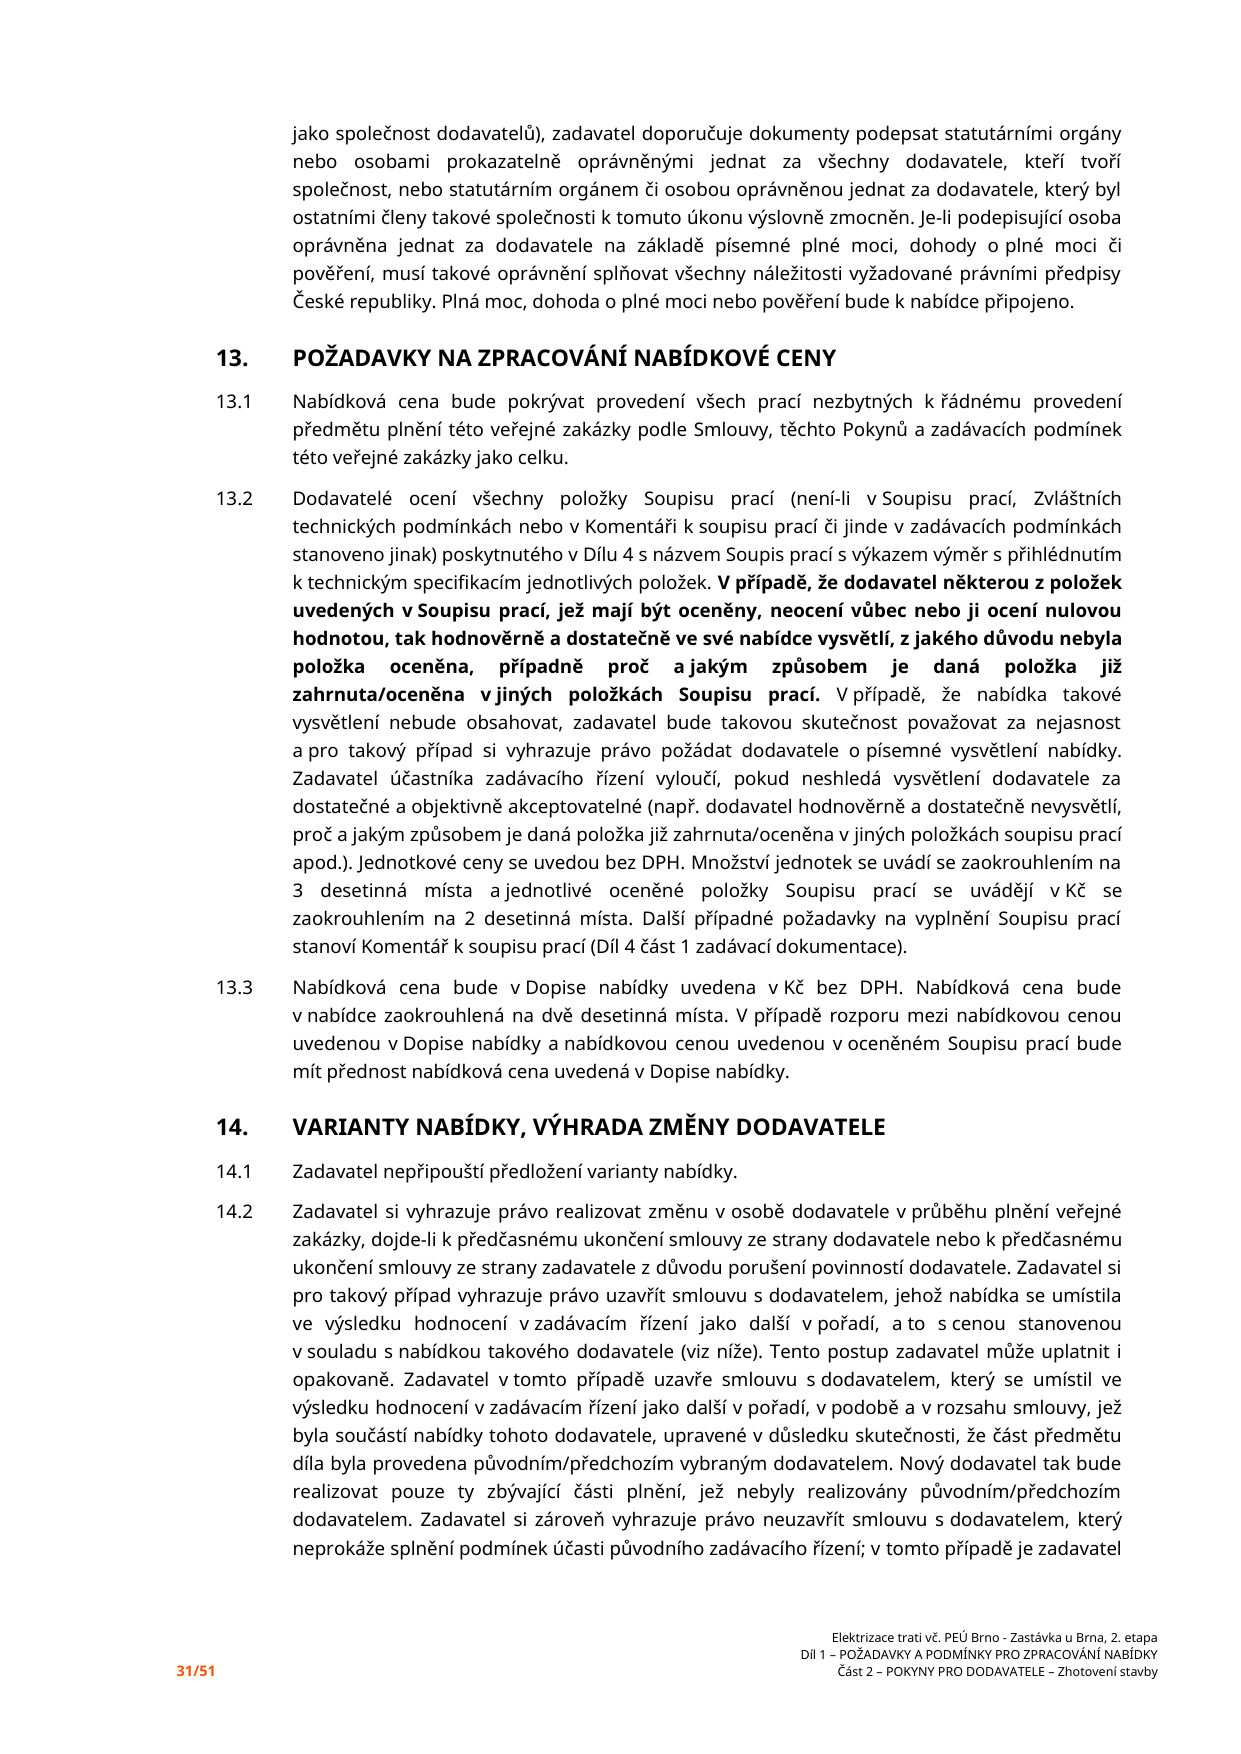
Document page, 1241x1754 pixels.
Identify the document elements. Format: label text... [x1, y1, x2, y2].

text Nabídková cena bude v Dopise nabídky uvedena v Kč bez DPH. Nabídková cena bude v nabídce zaokrouhlená na dvě desetinná místa. V případě rozporu mezi nabídkovou cenou uvedenou v Dopise nabídky a nabídkovou cenou uvedenou v oceněném Soupisu prací bude mít přednost nabídková cena uvedená v Dopise nabídky. [216, 974, 1122, 1084]
text Zadavatel nepřipouští předložení varianty nabídky. [216, 1158, 1122, 1183]
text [216, 1198, 1122, 1560]
text VARIANTY NABÍDKY, VÝHRADA ZMĚNY DODAVATELE [216, 1111, 1122, 1142]
text POŽADAVKY NA ZPRACOVÁNÍ NABÍDKOVÉ CENY [216, 342, 1122, 373]
text Dodavatelé ocení všechny položky Soupisu prací (není-li v Soupisu prací, Zvláštních technických podmínkách nebo v Komentáři k soupisu prací či jinde v zadávacích podmínkách stanoveno jinak) poskytnutého v Dílu 4 s názvem Soupis prací s výkazem výměr s přihlédnutím k technickým specifikacím jednotlivých položek. V případě, že dodavatel některou z položek uvedených v Soupisu prací, jež mají být oceněny, neocení vůbec nebo ji ocení nulovou hodnotou, tak hodnověrně a dostatečně ve své nabídce vysvětlí, z jakého důvodu nebyla položka oceněna, případně proč a jakým způsobem je daná položka již zahrnuta/oceněna v jiných položkách Soupisu prací. V případě, že nabídka takové vysvětlení nebude obsahovat, zadavatel bude takovou skutečnost považovat za nejasnost a pro takový případ si vyhrazuje právo požádat dodavatele o písemné vysvětlení nabídky. Zadavatel účastníka zadávacího řízení vyloučí, pokud neshledá vysvětlení dodavatele za dostatečné a objektivně akceptovatelné (např. dodavatel hodnověrně a dostatečně nevysvětlí, proč a jakým způsobem je daná položka již zahrnuta/oceněna v jiných položkách soupisu prací apod.). Jednotkové ceny se uvedou bez DPH. Množství jednotek se uvádí se zaokrouhlením na 3 desetinná místa a jednotlivé oceněné položky Soupisu prací se uvádějí v Kč se zaokrouhlením na 2 desetinná místa. Další případné požadavky na vyplnění Soupisu prací stanoví Komentář k soupisu prací (Díl 4 část 1 zadávací dokumentace). [216, 485, 1122, 959]
text Nabídková cena bude pokrývat provedení všech prací nezbytných k řádnému provedení předmětu plnění této veřejné zakázky podle Smlouvy, těchto Pokynů a zadávacích podmínek této veřejné zakázky jako celku. [216, 389, 1122, 470]
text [216, 121, 1122, 314]
